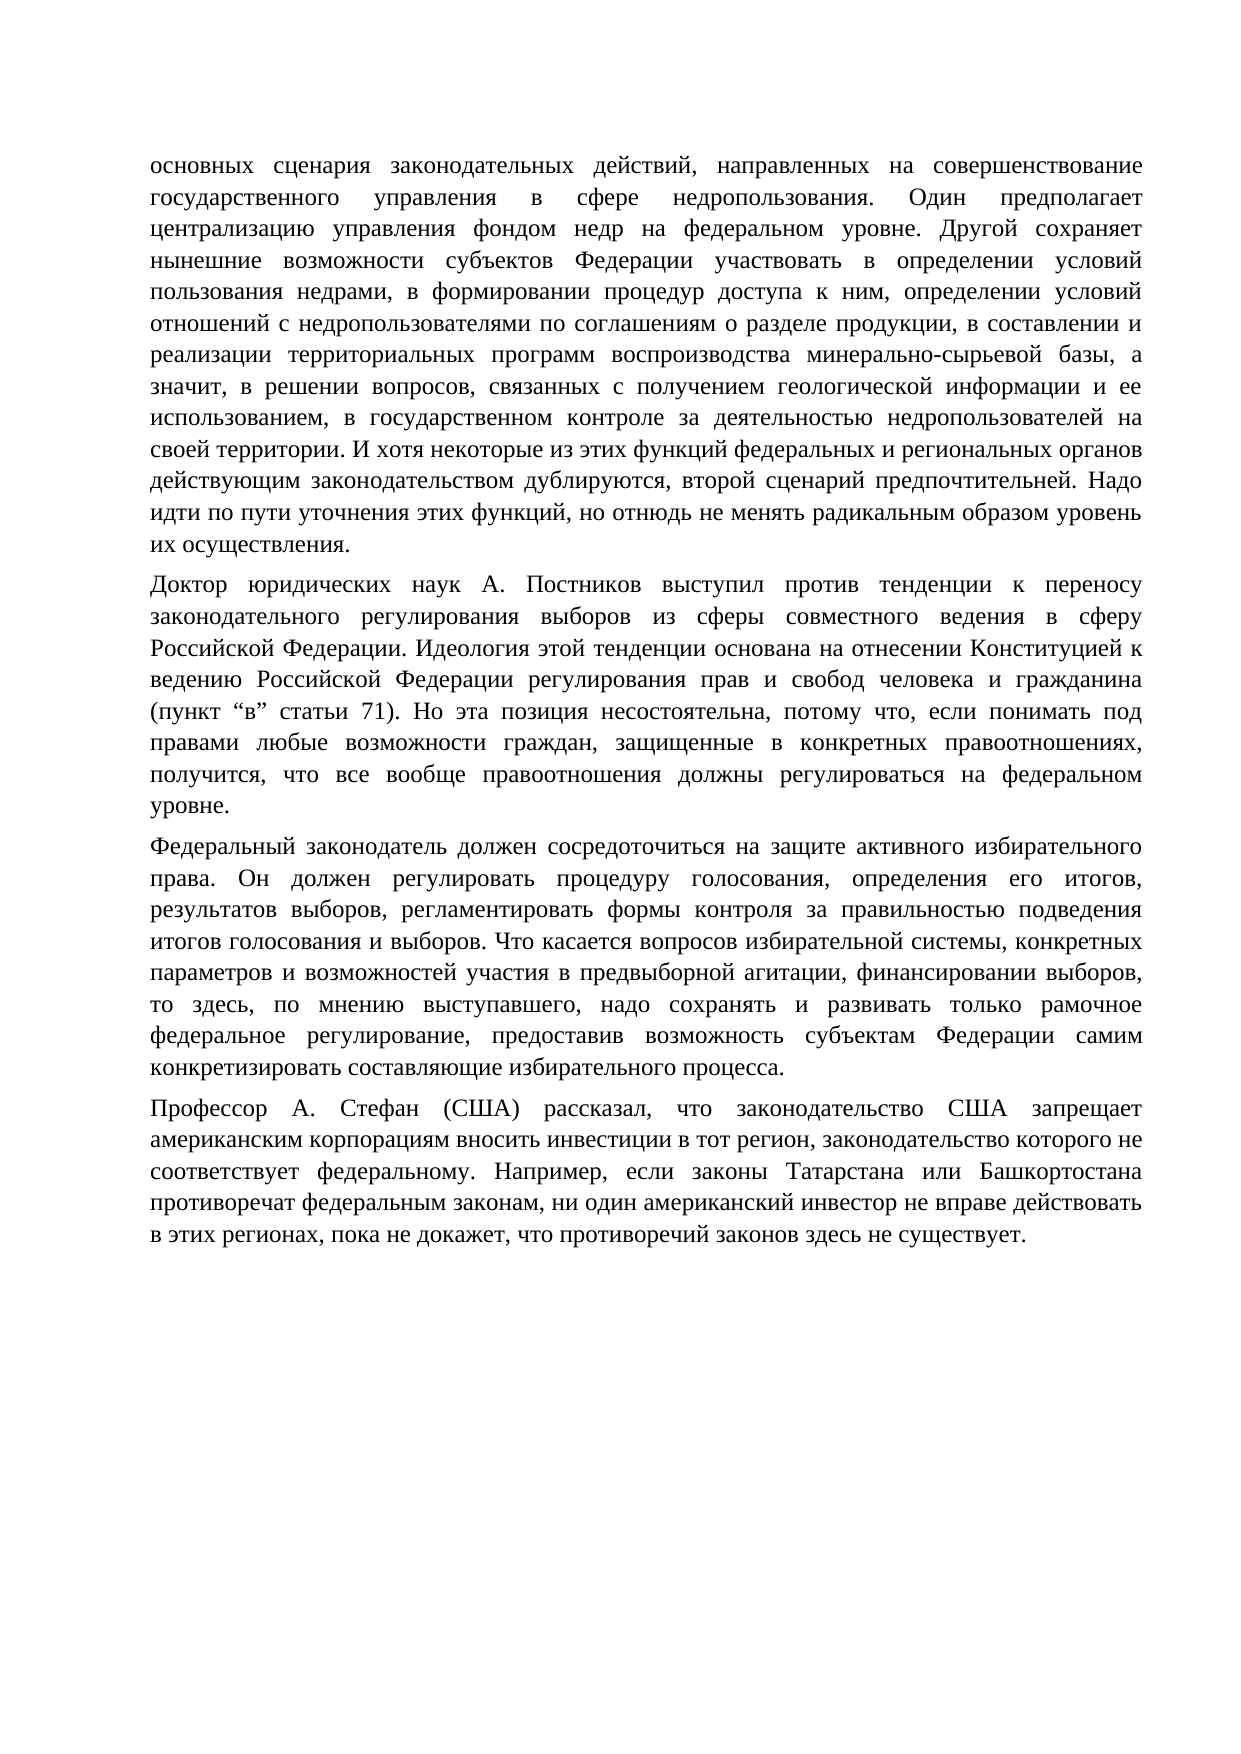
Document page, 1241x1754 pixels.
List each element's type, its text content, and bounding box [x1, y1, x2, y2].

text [150, 150, 1143, 557]
text Доктор юридических наук А. Постников выступил против тенденции к переносу законодательного регулирования выборов из сферы совместного ведения в сферу Российской Федерации. Идеология этой тенденции основана на отнесении Конституцией к ведению Российской Федерации регулирования прав и свобод человека и гражданина (пункт “в” статьи 71). Но эта позиция несостоятельна, потому что, если понимать под правами любые возможности граждан, защищенные в конкретных правоотношениях, получится, что все вообще правоотношения должны регулироваться на федеральном уровне. [150, 569, 1143, 819]
text Федеральный законодатель должен сосредоточиться на защите активного избирательного права. Он должен регулировать процедуру голосования, определения его итогов, результатов выборов, регламентировать формы контроля за правильностью подведения итогов голосования и выборов. Что касается вопросов избирательной системы, конкретных параметров и возможностей участия в предвыборной агитации, финансировании выборов, то здесь, по мнению выступавшего, надо сохранять и развивать только рамочное федеральное регулирование, предоставив возможность субъектам Федерации самим конкретизировать составляющие избирательного процесса. [150, 831, 1143, 1081]
text Профессор А. Стефан (США) рассказал, что законодательство США запрещает американским корпорациям вносить инвестиции в тот регион, законодательство которого не соответствует федеральному. Например, если законы Татарстана или Башкортостана противоречат федеральным законам, ни один американский инвестор не вправе действовать в этих регионах, пока не докажет, что противоречий законов здесь не существует. [150, 1093, 1143, 1248]
